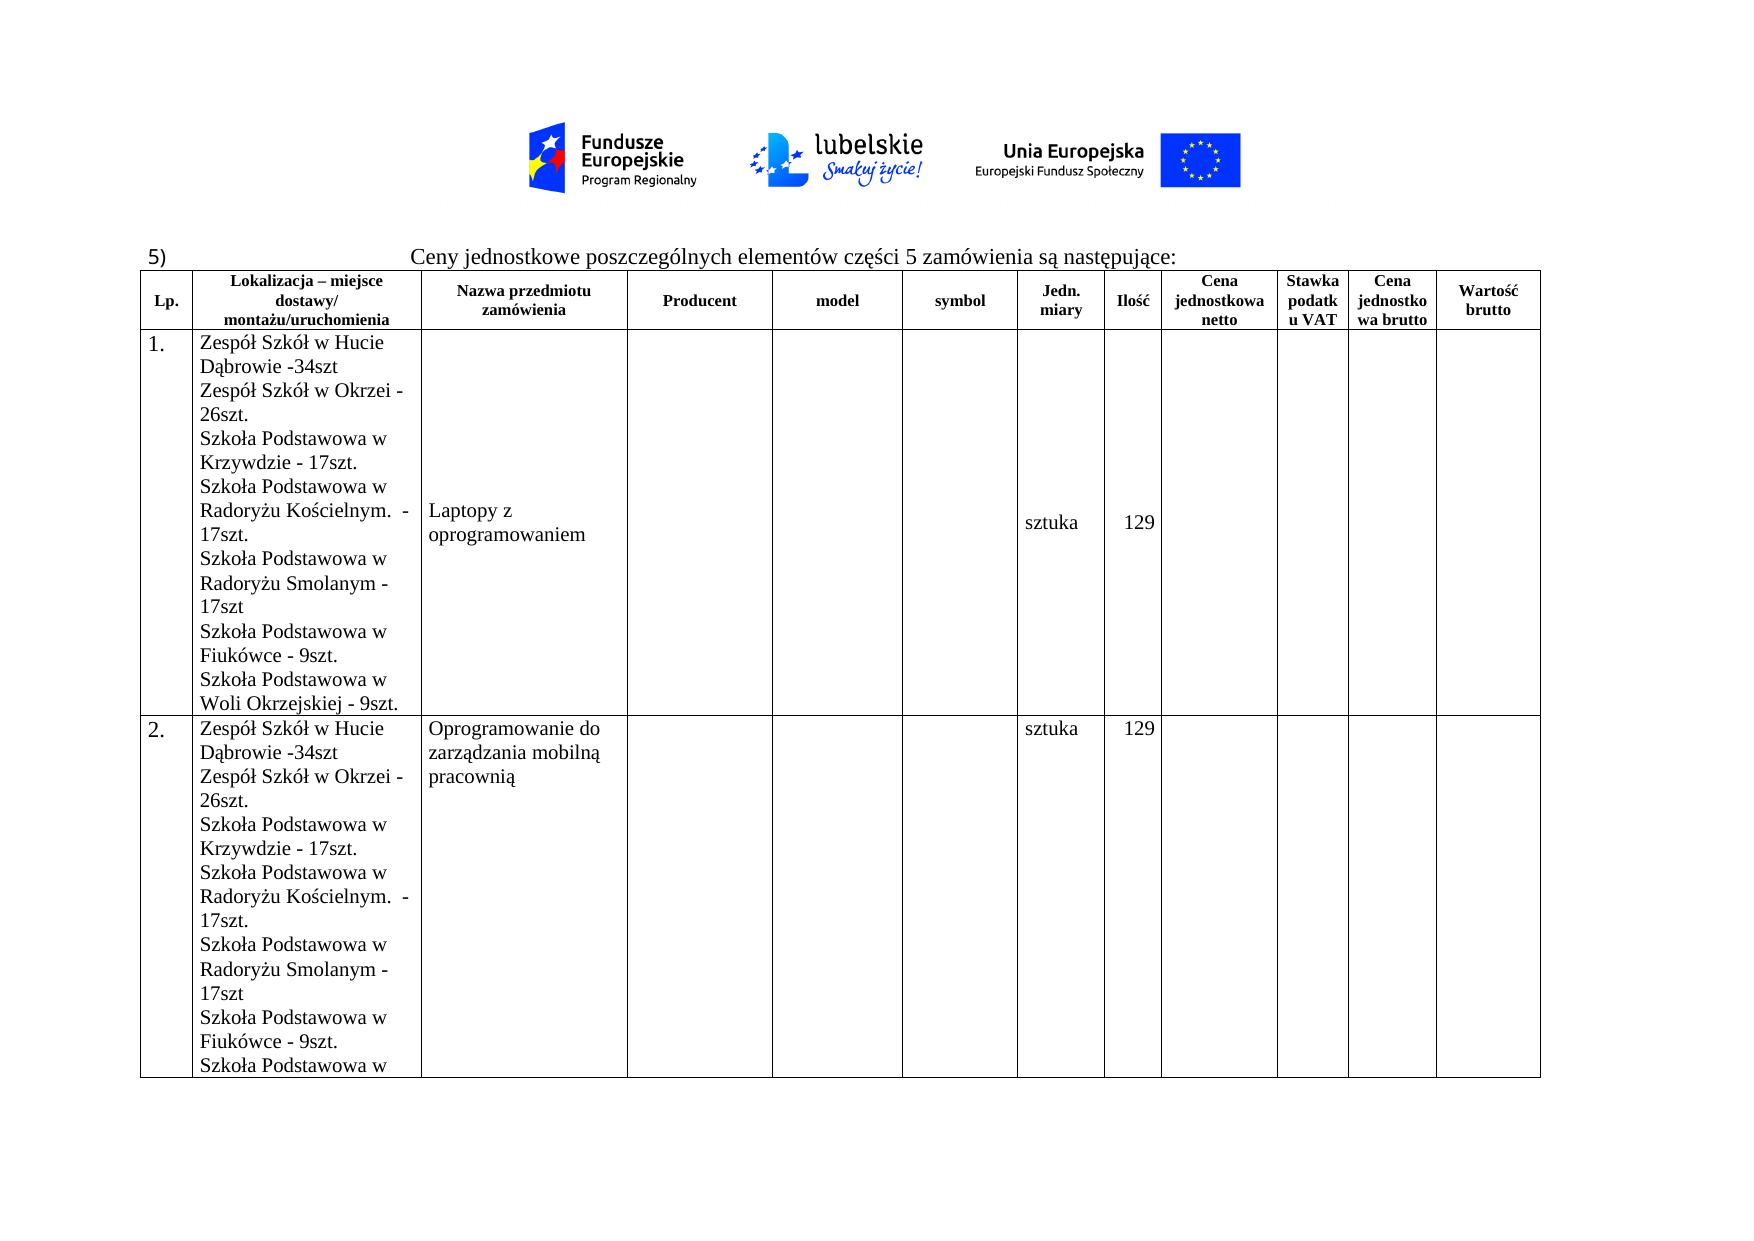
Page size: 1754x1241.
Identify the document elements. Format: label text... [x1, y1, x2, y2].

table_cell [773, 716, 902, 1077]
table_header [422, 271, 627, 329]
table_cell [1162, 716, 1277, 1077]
picture [404, 73, 1350, 242]
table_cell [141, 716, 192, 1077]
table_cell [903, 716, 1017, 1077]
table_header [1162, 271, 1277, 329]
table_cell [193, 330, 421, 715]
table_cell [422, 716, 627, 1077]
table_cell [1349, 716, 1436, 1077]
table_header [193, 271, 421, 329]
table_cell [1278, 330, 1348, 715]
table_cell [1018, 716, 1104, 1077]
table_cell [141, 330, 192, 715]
list Ceny jednostkowe poszczególnych elementów części 5 zamówienia są następujące: [148, 242, 1606, 270]
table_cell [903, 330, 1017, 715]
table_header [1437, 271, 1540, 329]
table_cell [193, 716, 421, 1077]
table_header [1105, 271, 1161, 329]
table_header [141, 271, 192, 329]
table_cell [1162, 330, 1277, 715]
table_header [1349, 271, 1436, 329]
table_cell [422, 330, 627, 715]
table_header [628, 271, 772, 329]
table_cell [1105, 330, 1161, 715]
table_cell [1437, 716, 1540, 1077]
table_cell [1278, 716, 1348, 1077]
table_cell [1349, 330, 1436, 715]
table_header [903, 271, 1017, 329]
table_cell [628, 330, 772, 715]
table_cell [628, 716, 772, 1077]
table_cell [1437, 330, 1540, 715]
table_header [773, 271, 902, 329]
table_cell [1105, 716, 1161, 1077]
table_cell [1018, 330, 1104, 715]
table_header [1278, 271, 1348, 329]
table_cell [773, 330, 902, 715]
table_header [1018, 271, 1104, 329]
